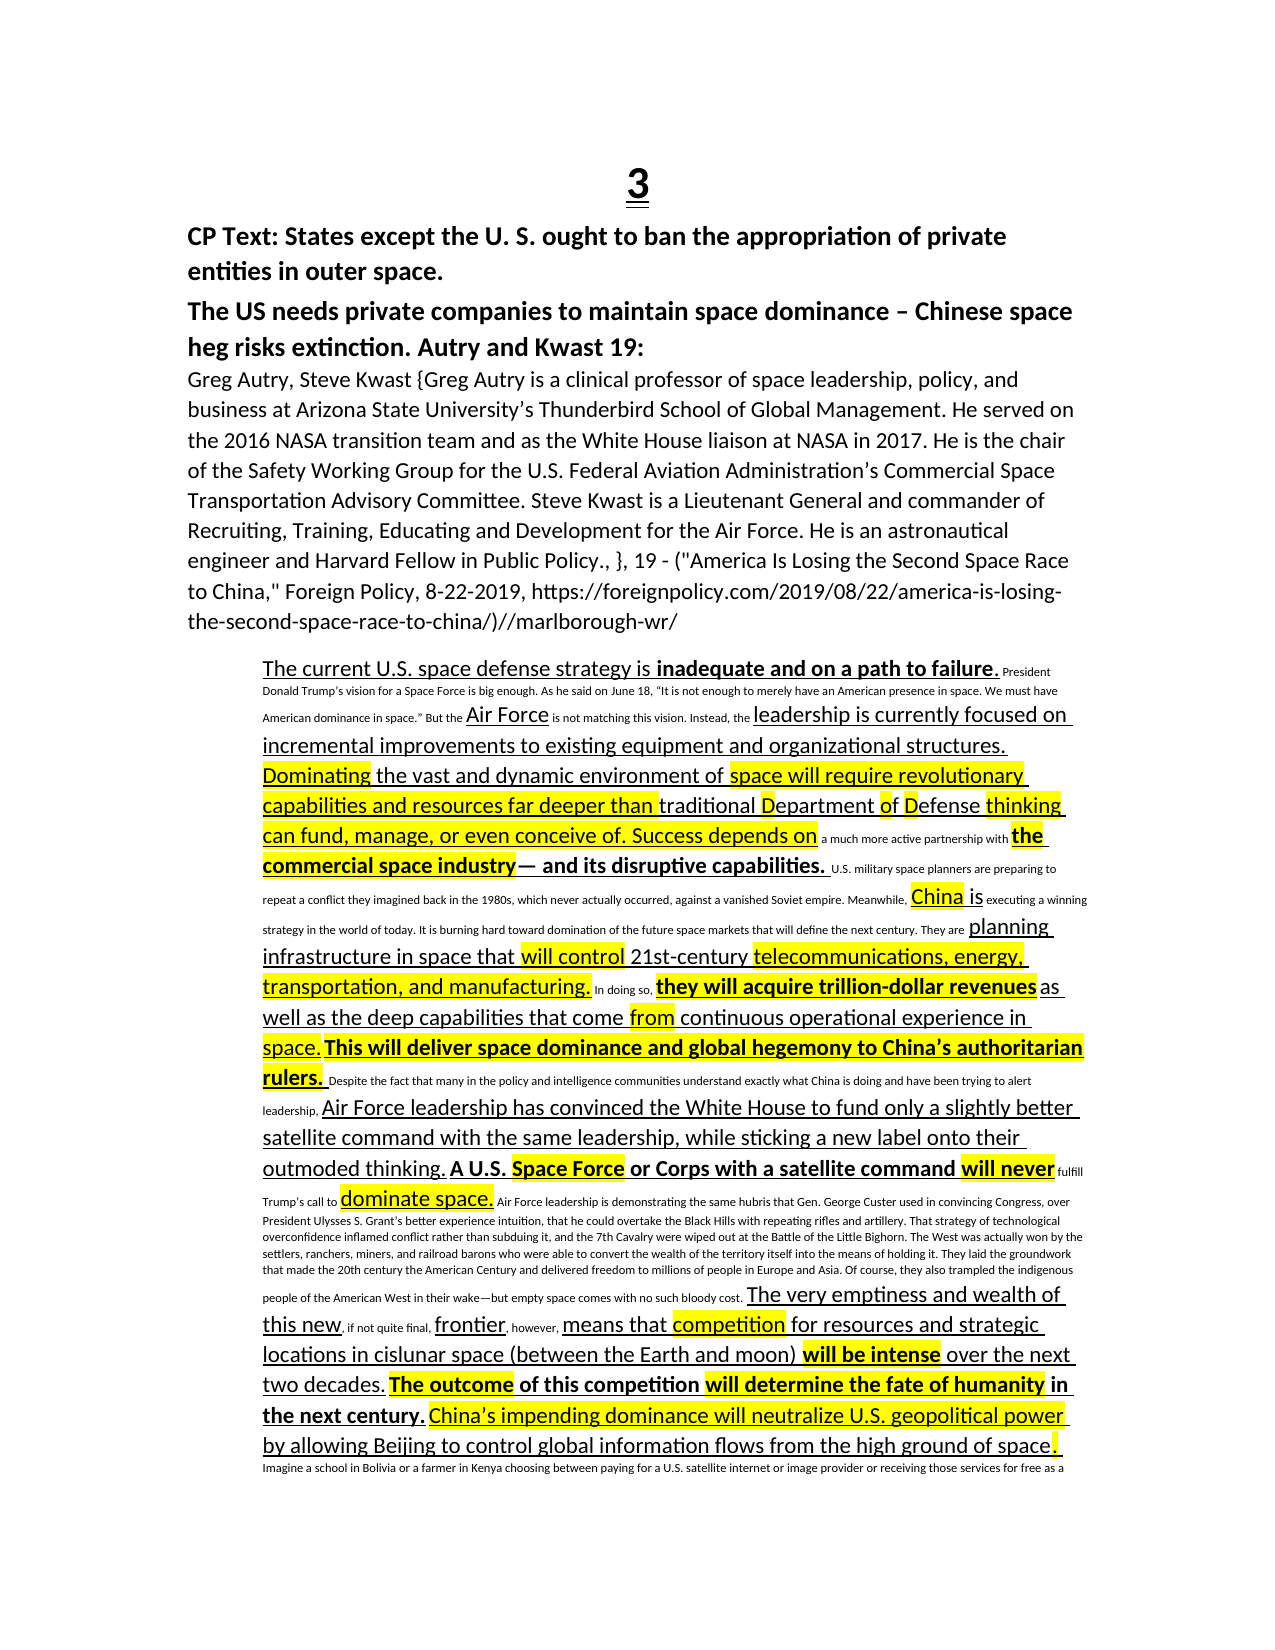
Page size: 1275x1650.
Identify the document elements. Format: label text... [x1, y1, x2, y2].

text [262, 654, 1087, 1475]
subtitle 3 [187, 154, 1087, 210]
text Greg Autry, Steve Kwast {Greg Autry is a clinical professor of space leadership, policy, and business at Arizona State University’s Thunderbird School of Global Management. He served on the 2016 NASA transition team and as the White House liaison at NASA in 2017. He is the chair of the Safety Working Group for the U.S. Federal Aviation Administration’s Commercial Space Transportation Advisory Committee. Steve Kwast is a Lieutenant General and commander of Recruiting, Training, Educating and Development for the Air Force. He is an astronautical engineer and Harvard Fellow in Public Policy., }, 19 - ("America Is Losing the Second Space Race to China," Foreign Policy, 8-22-2019, https://foreignpolicy.com/2019/08/22/america-is-losing-the-second-space-race-to-china/)//marlborough-wr/ [187, 365, 1087, 635]
subtitle The US needs private companies to maintain space dominance – Chinese space heg risks extinction. Autry and Kwast 19: [187, 294, 1087, 363]
subtitle CP Text: States except the U. S. ought to ban the appropriation of private entities in outer space. [187, 219, 1087, 287]
